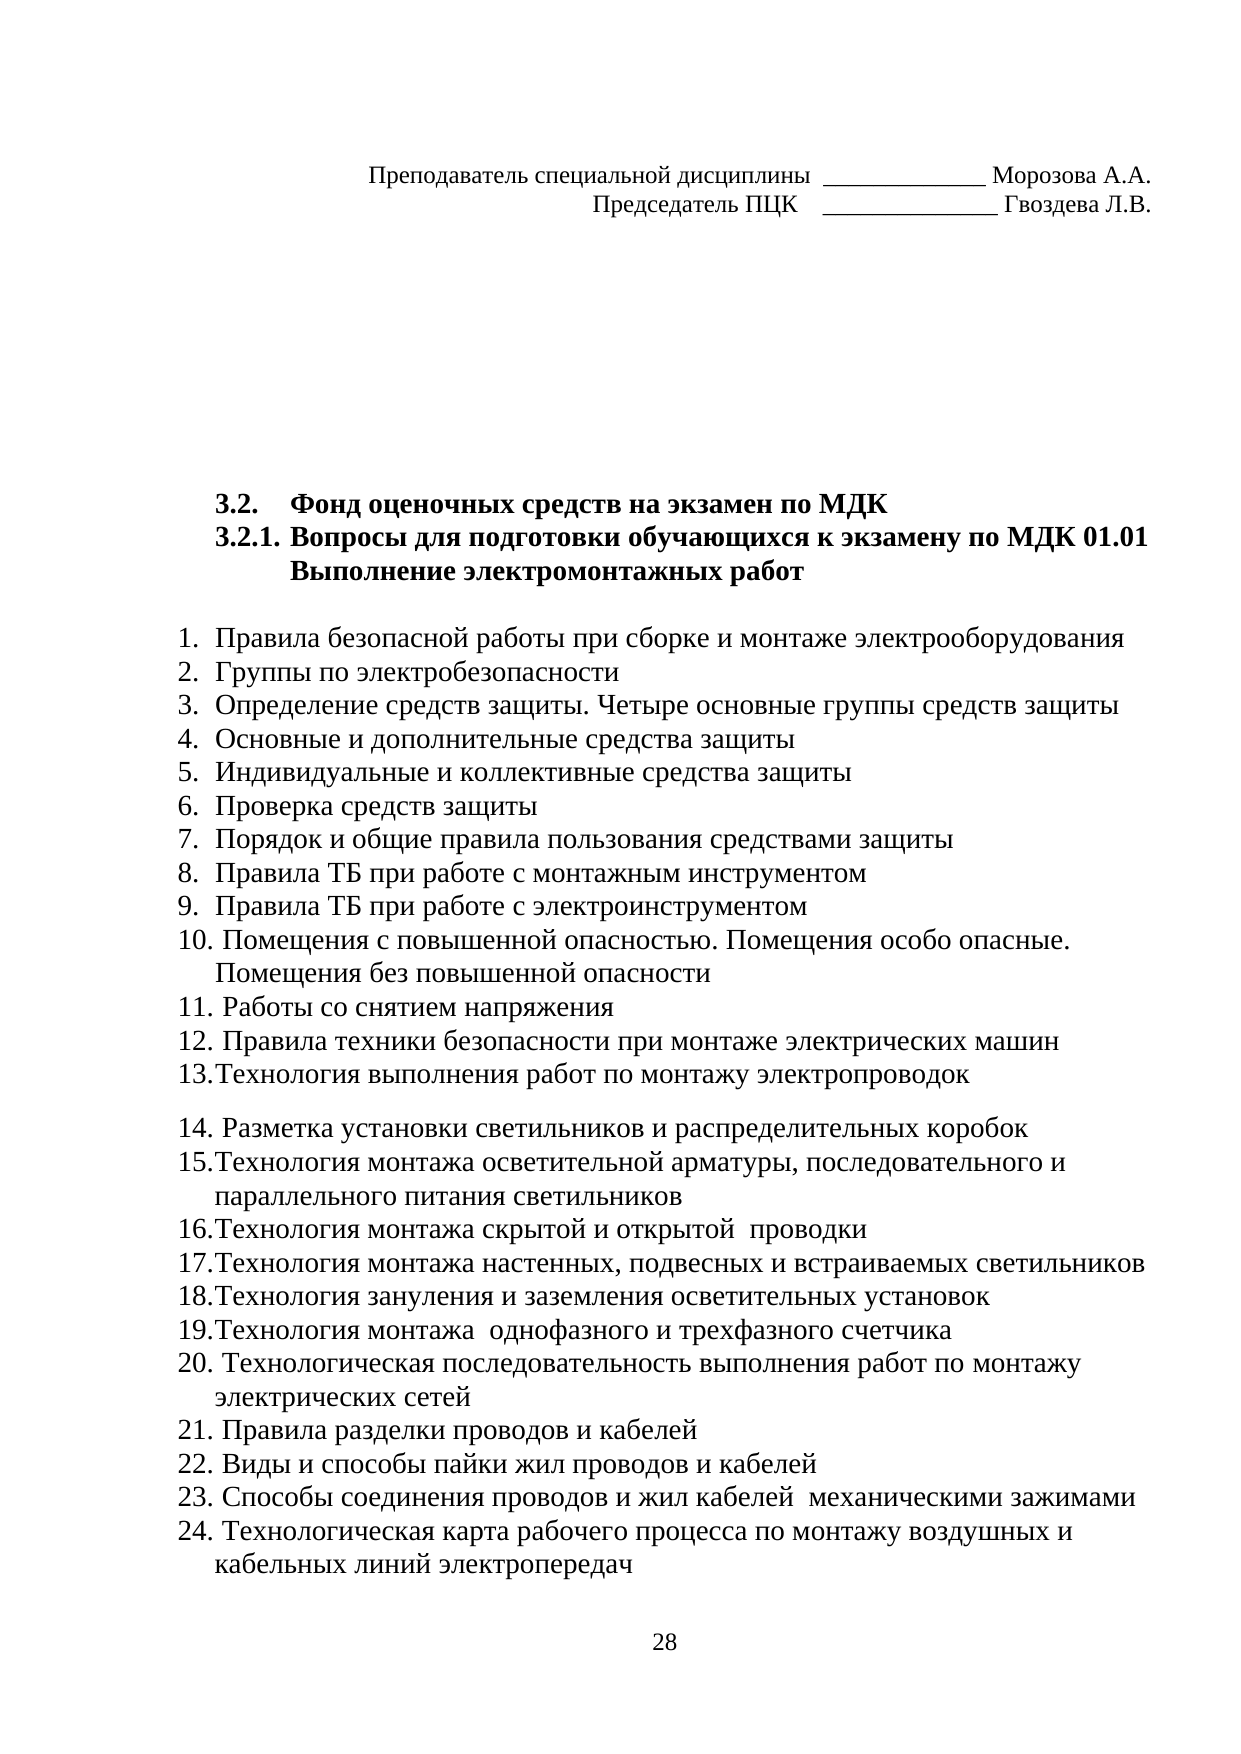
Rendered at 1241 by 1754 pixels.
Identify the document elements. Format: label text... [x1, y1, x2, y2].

list Технология монтажа однофазного и трехфазного счетчика [177, 1312, 1152, 1345]
list Технология монтажа настенных, подвесных и встраиваемых светильников [177, 1245, 1152, 1278]
list Порядок и общие правила пользования средствами защиты [177, 821, 1152, 855]
list Работы со снятием напряжения [177, 989, 1152, 1023]
text Председатель ПЦК ______________ Гвоздева Л.В. [177, 189, 1152, 218]
list Вопросы для подготовки обучающихся к экзамену по МДК 01.01 Выполнение электромонтажных работ [215, 519, 1152, 587]
list Технология выполнения работ по монтажу электропроводок [177, 1056, 1152, 1090]
list Технология монтажа скрытой и открытой проводки [177, 1211, 1152, 1245]
list Технология монтажа осветительной арматуры, последовательного и параллельного питания светильников [177, 1144, 1152, 1211]
list Технологическая карта рабочего процесса по монтажу воздушных и кабельных линий электропередач [177, 1513, 1152, 1580]
list Помещения с повышенной опасностью. Помещения особо опасные. Помещения без повышенной опасности [177, 922, 1152, 989]
list Фонд оценочных средств на экзамен по МДК [215, 486, 1152, 519]
list Правила техники безопасности при монтаже электрических машин [177, 1023, 1152, 1056]
list Технологическая последовательность выполнения работ по монтажу электрических сетей [177, 1345, 1152, 1412]
list Правила ТБ при работе с монтажным инструментом [177, 855, 1152, 888]
list Технология зануления и заземления осветительных установок [177, 1278, 1152, 1312]
list Основные и дополнительные средства защиты [177, 721, 1152, 754]
list Правила безопасной работы при сборке и монтаже электрооборудования [177, 620, 1152, 654]
list Способы соединения проводов и жил кабелей механическими зажимами [177, 1479, 1152, 1513]
list Виды и способы пайки жил проводов и кабелей [177, 1446, 1152, 1479]
list Правила ТБ при работе с электроинструментом [177, 888, 1152, 922]
text Преподаватель специальной дисциплины _____________ Морозова А.А. [177, 160, 1152, 189]
list Группы по электробезопасности [177, 654, 1152, 687]
list Правила разделки проводов и кабелей [177, 1412, 1152, 1446]
list Проверка средств защиты [177, 788, 1152, 821]
list Индивидуальные и коллективные средства защиты [177, 754, 1152, 788]
list Разметка установки светильников и распределительных коробок [177, 1111, 1152, 1144]
list Определение средств защиты. Четыре основные группы средств защиты [177, 687, 1152, 721]
